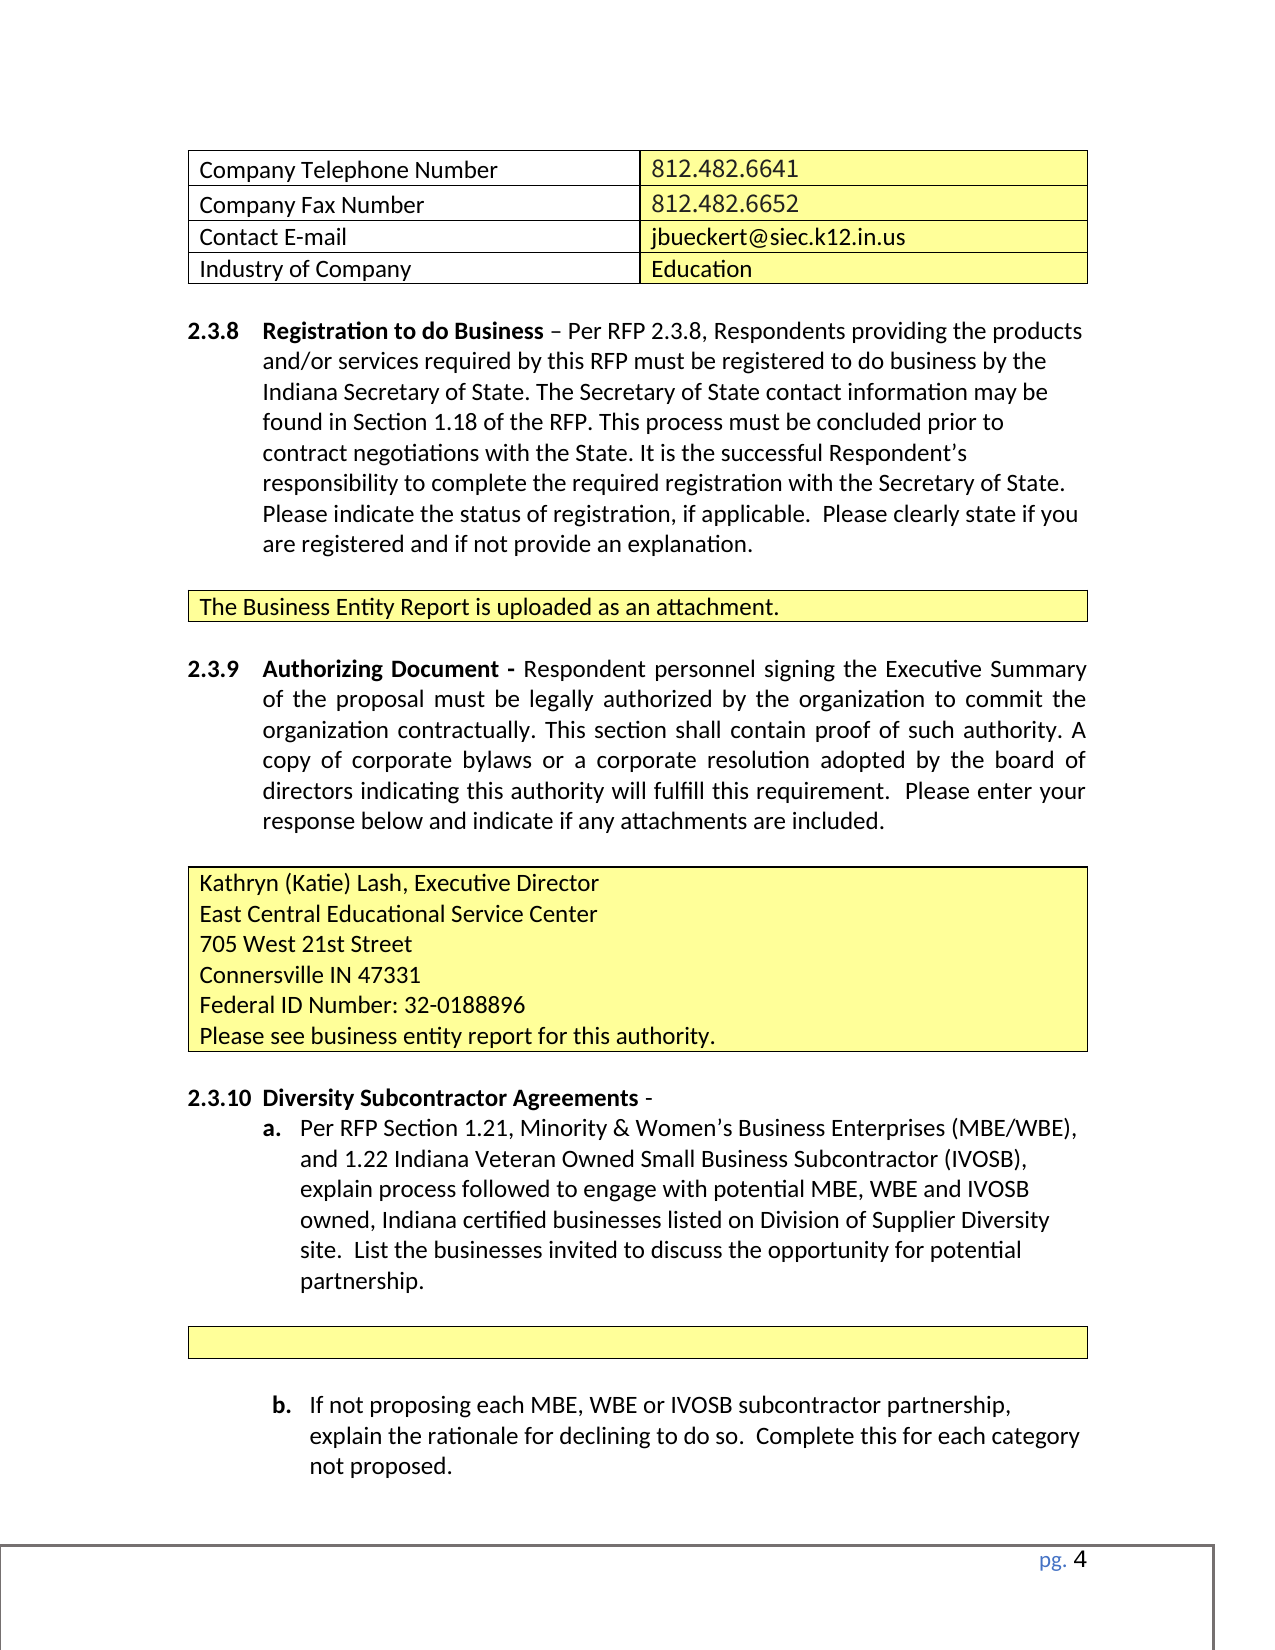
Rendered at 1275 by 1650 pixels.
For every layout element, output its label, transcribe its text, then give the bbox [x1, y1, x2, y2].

table_cell Education [641, 253, 1087, 283]
table_header [189, 1327, 1087, 1358]
table_cell Company Fax Number [189, 186, 639, 220]
table_cell 812.482.6641 [641, 151, 1087, 185]
table_cell Industry of Company [189, 253, 639, 283]
list Diversity Subcontractor Agreements - [187, 1082, 1087, 1113]
list If not proposing each MBE, WBE or IVOSB subcontractor partnership, explain the rationale for declining to do so. Complete this for each category not proposed. [272, 1389, 1087, 1481]
list Per RFP Section 1.21, Minority & Women’s Business Enterprises (MBE/WBE), and 1.22 Indiana Veteran Owned Small Business Subcontractor (IVOSB), explain process followed to engage with potential MBE, WBE and IVOSB owned, Indiana certified businesses listed on Division of Supplier Diversity site. List the businesses invited to discuss the opportunity for potential partnership. [262, 1113, 1087, 1296]
list Registration to do Business – Per RFP 2.3.8, Respondents providing the products and/or services required by this RFP must be registered to do business by the Indiana Secretary of State. The Secretary of State contact information may be found in Section 1.18 of the RFP. This process must be concluded prior to contract negotiations with the State. It is the successful Respondent’s responsibility to complete the required registration with the Secretary of State. Please indicate the status of registration, if applicable. Please clearly state if you are registered and if not provide an explanation. [187, 315, 1087, 559]
table_header Kathryn (Katie) Lash, Executive Director East Central Educational Service Center 705 West 21st Street Connersville IN 47331 Federal ID Number: 32-0188896 Please see business entity report for this authority. [189, 868, 1087, 1051]
table_cell jbueckert@siec.k12.in.us [641, 221, 1087, 252]
table_cell Company Telephone Number [189, 151, 639, 185]
list Authorizing Document - Respondent personnel signing the Executive Summary of the proposal must be legally authorized by the organization to commit the organization contractually. This section shall contain proof of such authority. A copy of corporate bylaws or a corporate resolution adopted by the board of directors indicating this authority will fulfill this requirement. Please enter your response below and indicate if any attachments are included. [187, 653, 1087, 836]
table_header The Business Entity Report is uploaded as an attachment. [189, 591, 1087, 621]
table_cell Contact E-mail [189, 221, 639, 252]
table_cell 812.482.6652 [641, 186, 1087, 220]
